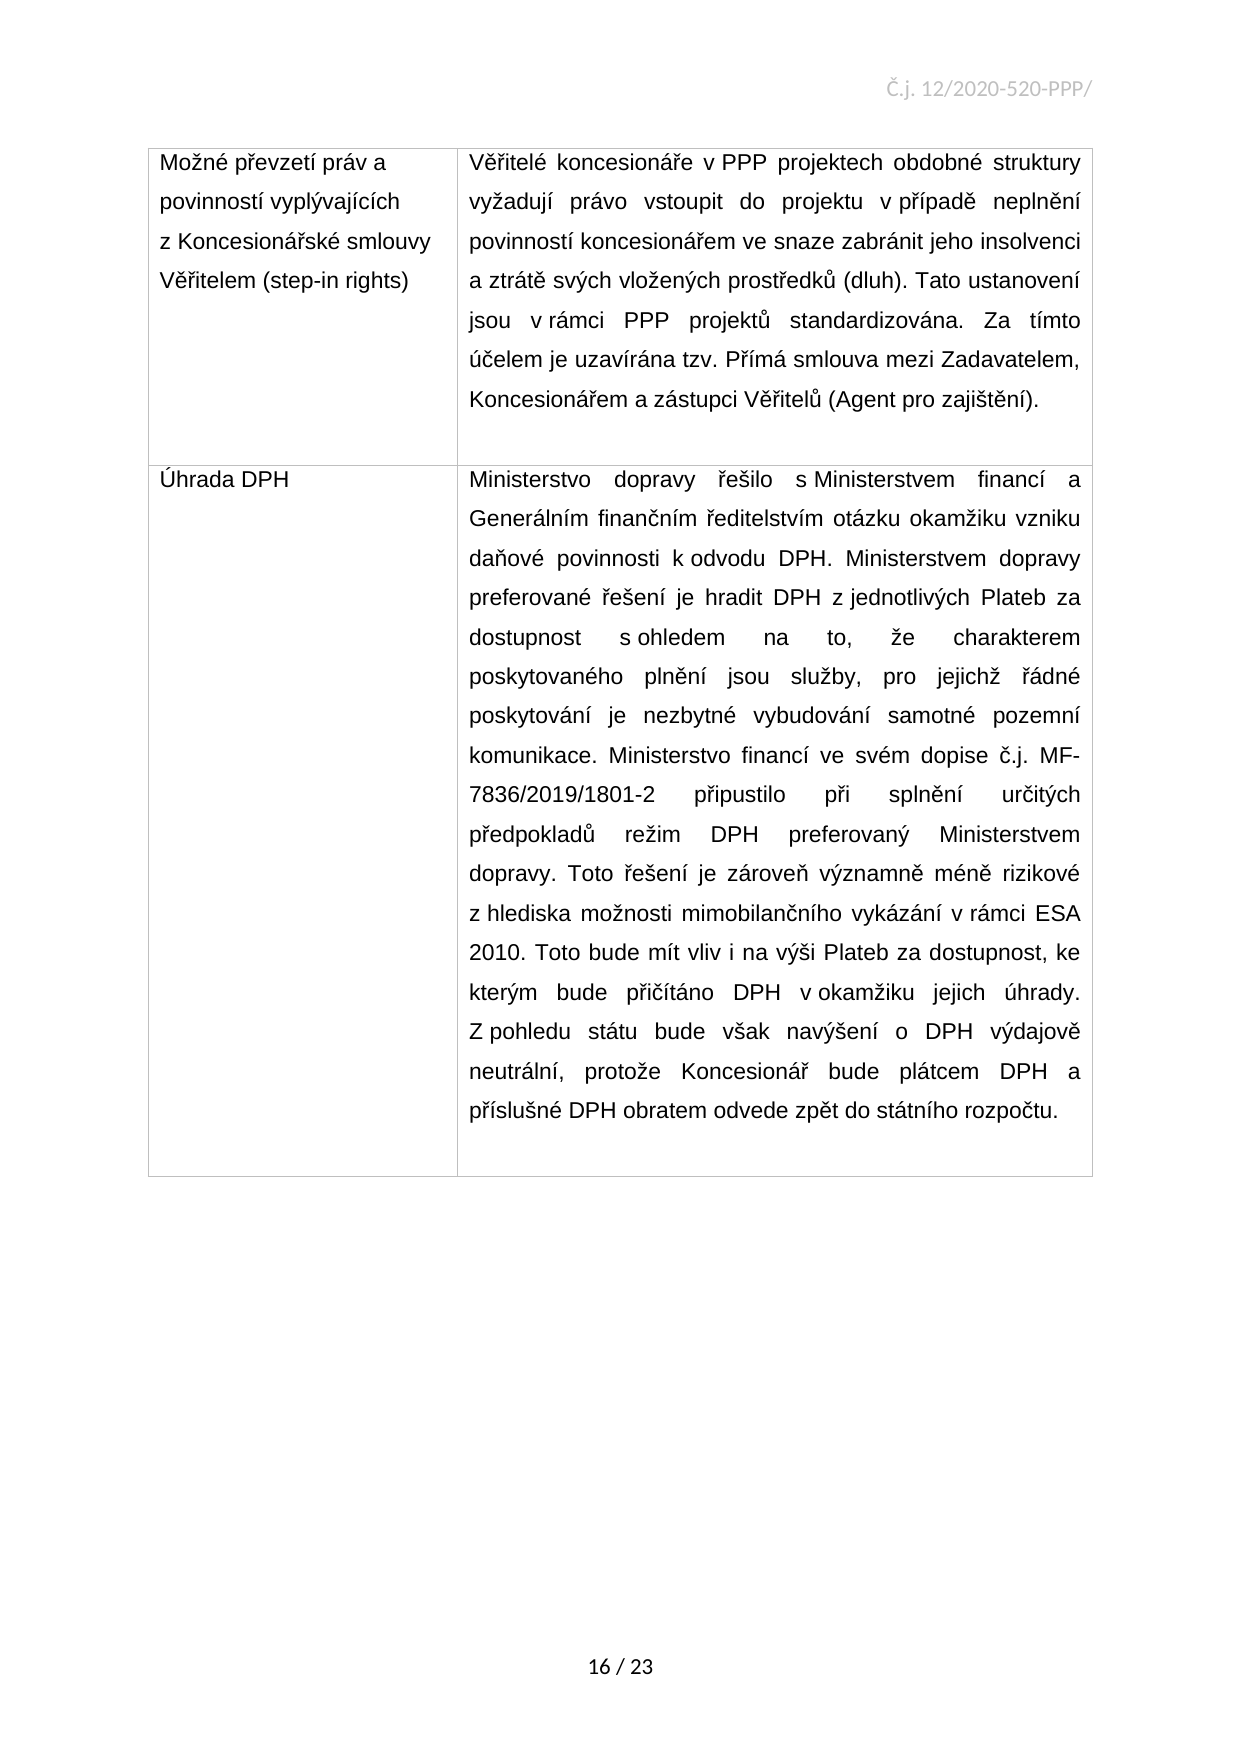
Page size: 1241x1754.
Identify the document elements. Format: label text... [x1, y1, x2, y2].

table_cell Možné převzetí práv a povinností vyplývajících z Koncesionářské smlouvy Věřitelem (step-in rights) [149, 149, 457, 464]
table_cell Věřitelé koncesionáře v PPP projektech obdobné struktury vyžadují právo vstoupit do projektu v případě neplnění povinností koncesionářem ve snaze zabránit jeho insolvenci a ztrátě svých vložených prostředků (dluh). Tato ustanovení jsou v rámci PPP projektů standardizována. Za tímto účelem je uzavírána tzv. Přímá smlouva mezi Zadavatelem, Koncesionářem a zástupci Věřitelů (Agent pro zajištění). [458, 149, 1092, 464]
table_cell Úhrada DPH [149, 466, 457, 1176]
table_cell Ministerstvo dopravy řešilo s Ministerstvem financí a Generálním finančním ředitelstvím otázku okamžiku vzniku daňové povinnosti k odvodu DPH. Ministerstvem dopravy preferované řešení je hradit DPH z jednotlivých Plateb za dostupnost s ohledem na to, že charakterem poskytovaného plnění jsou služby, pro jejichž řádné poskytování je nezbytné vybudování samotné pozemní komunikace. Ministerstvo financí ve svém dopise č.j. MF-7836/2019/1801-2 připustilo při splnění určitých předpokladů režim DPH preferovaný Ministerstvem dopravy. Toto řešení je zároveň významně méně rizikové z hlediska možnosti mimobilančního vykázání v rámci ESA 2010. Toto bude mít vliv i na výši Plateb za dostupnost, ke kterým bude přičítáno DPH v okamžiku jejich úhrady. Z pohledu státu bude však navýšení o DPH výdajově neutrální, protože Koncesionář bude plátcem DPH a příslušné DPH obratem odvede zpět do státního rozpočtu. [458, 466, 1092, 1176]
